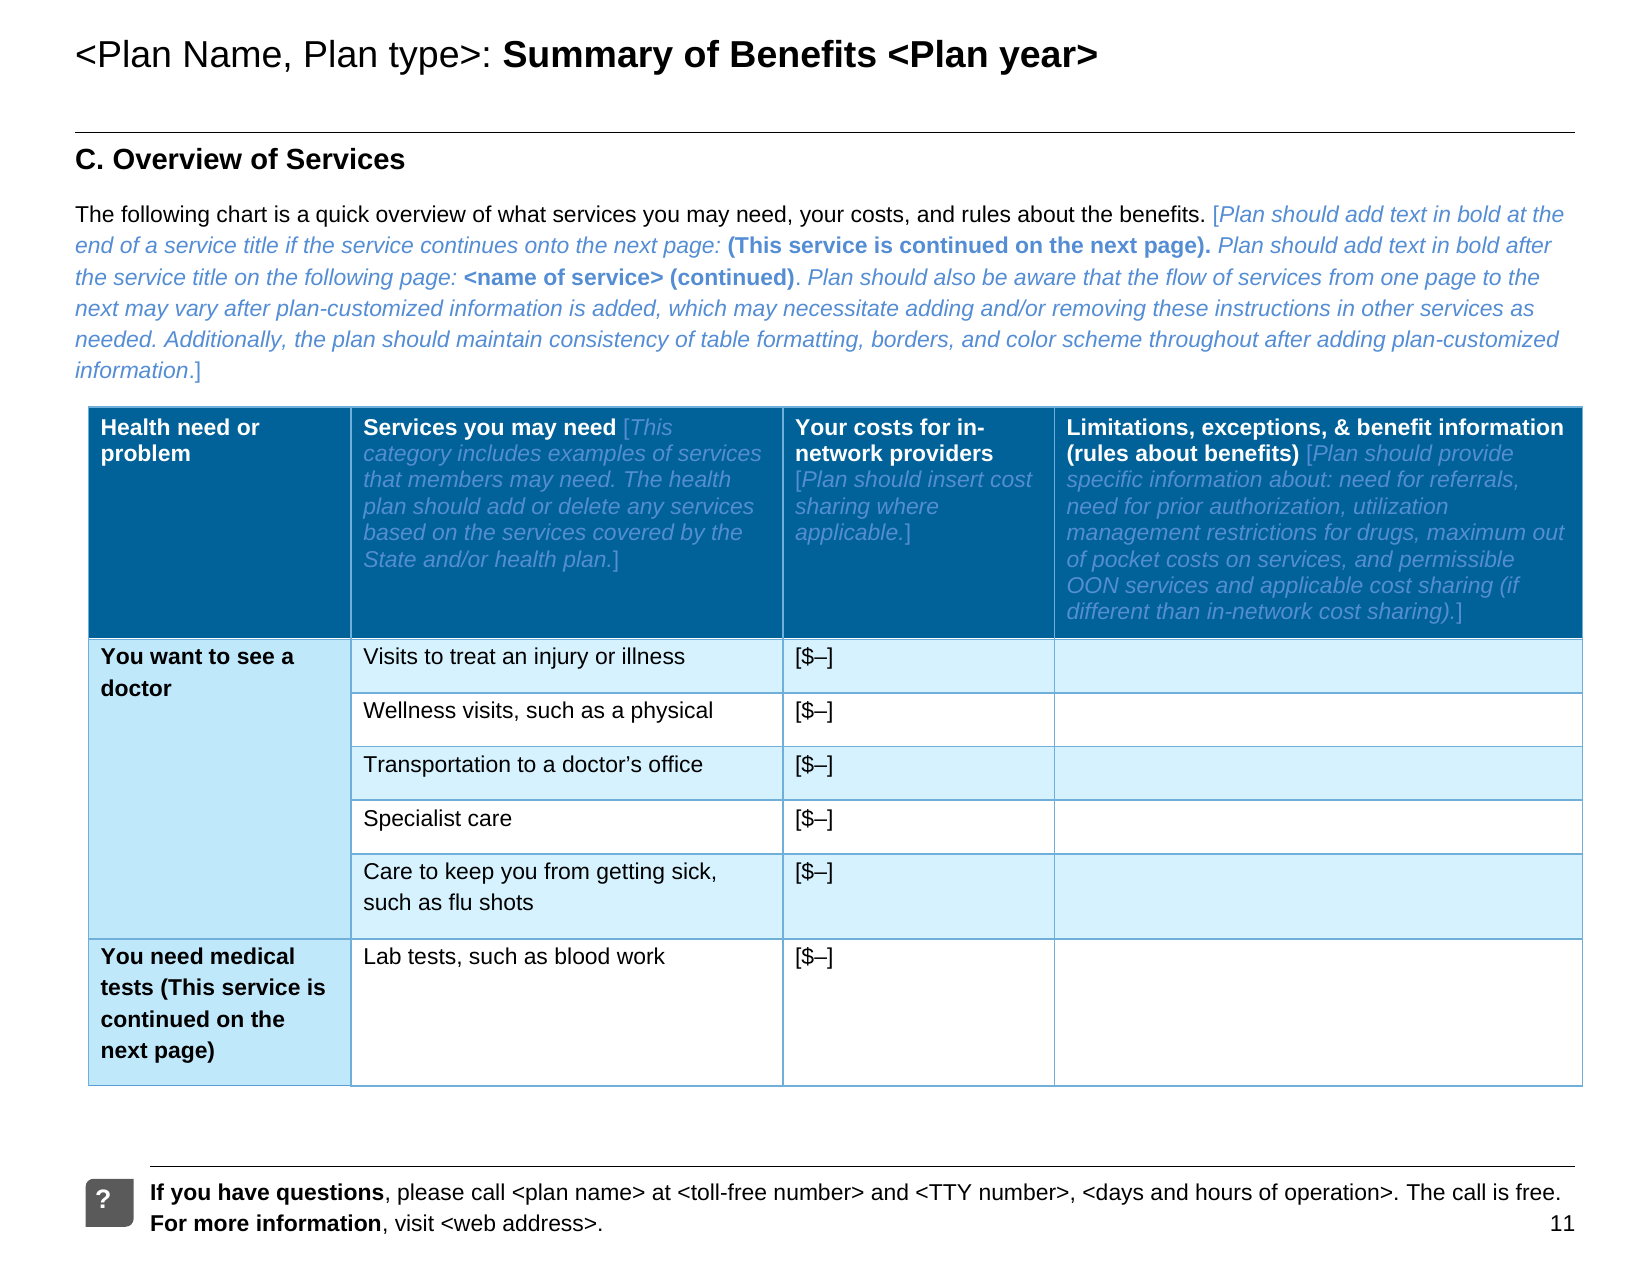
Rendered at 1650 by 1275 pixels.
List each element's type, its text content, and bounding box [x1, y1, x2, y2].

table_cell [1055, 640, 1582, 692]
table_cell Specialist care [352, 801, 782, 853]
table_cell [$–] [784, 640, 1054, 692]
table_header Your costs for in-network providers [Plan should insert cost sharing where applicable.] [784, 408, 1054, 638]
table_cell [1055, 747, 1582, 799]
table_header Health need or problem [89, 408, 350, 638]
table_header Limitations, exceptions, & benefit information (rules about benefits) [Plan should provide specific information about: need for referrals, need for prior authorization, utilization management restrictions for drugs, maximum out of pocket costs on services, and permissible OON services and applicable cost sharing (if different than in-network cost sharing).] [1055, 408, 1582, 638]
table_cell You need medical tests (This service is continued on the next page) [89, 940, 350, 1085]
table_cell [$–] [784, 694, 1054, 746]
table_cell Wellness visits, such as a physical [352, 694, 782, 746]
table_cell [$–] [784, 801, 1054, 853]
table_header Services you may need [This category includes examples of services that members may need. The health plan should add or delete any services based on the services covered by the State and/or health plan.] [352, 408, 782, 638]
table_cell Care to keep you from getting sick, such as flu shots [352, 855, 782, 938]
subtitle Overview of Services [75, 133, 1575, 177]
table_cell Lab tests, such as blood work [352, 940, 782, 1085]
text The following chart is a quick overview of what services you may need, your costs, and rules about the benefits. [Plan should add text in bold at the end of a service title if the service continues onto the next page: (This service is continued on the next page). Plan should add text in bold after the service title on the following page: <name of service> (continued). Plan should also be aware that the flow of services from one page to the next may vary after plan-customized information is added, which may necessitate adding and/or removing these instructions in other services as needed. Additionally, the plan should maintain consistency of table formatting, borders, and color scheme throughout after adding plan-customized information.] [75, 198, 1575, 385]
table_cell You want to see a doctor [89, 640, 350, 938]
table_cell [$–] [784, 940, 1054, 1085]
table_cell [1055, 801, 1582, 853]
table_cell [1055, 940, 1582, 1085]
table_cell [$–] [784, 747, 1054, 799]
table_cell Transportation to a doctor’s office [352, 747, 782, 799]
table_cell [1055, 694, 1582, 746]
table_cell [1055, 855, 1582, 938]
table_cell Visits to treat an injury or illness [352, 640, 782, 692]
table_cell [$–] [784, 855, 1054, 938]
